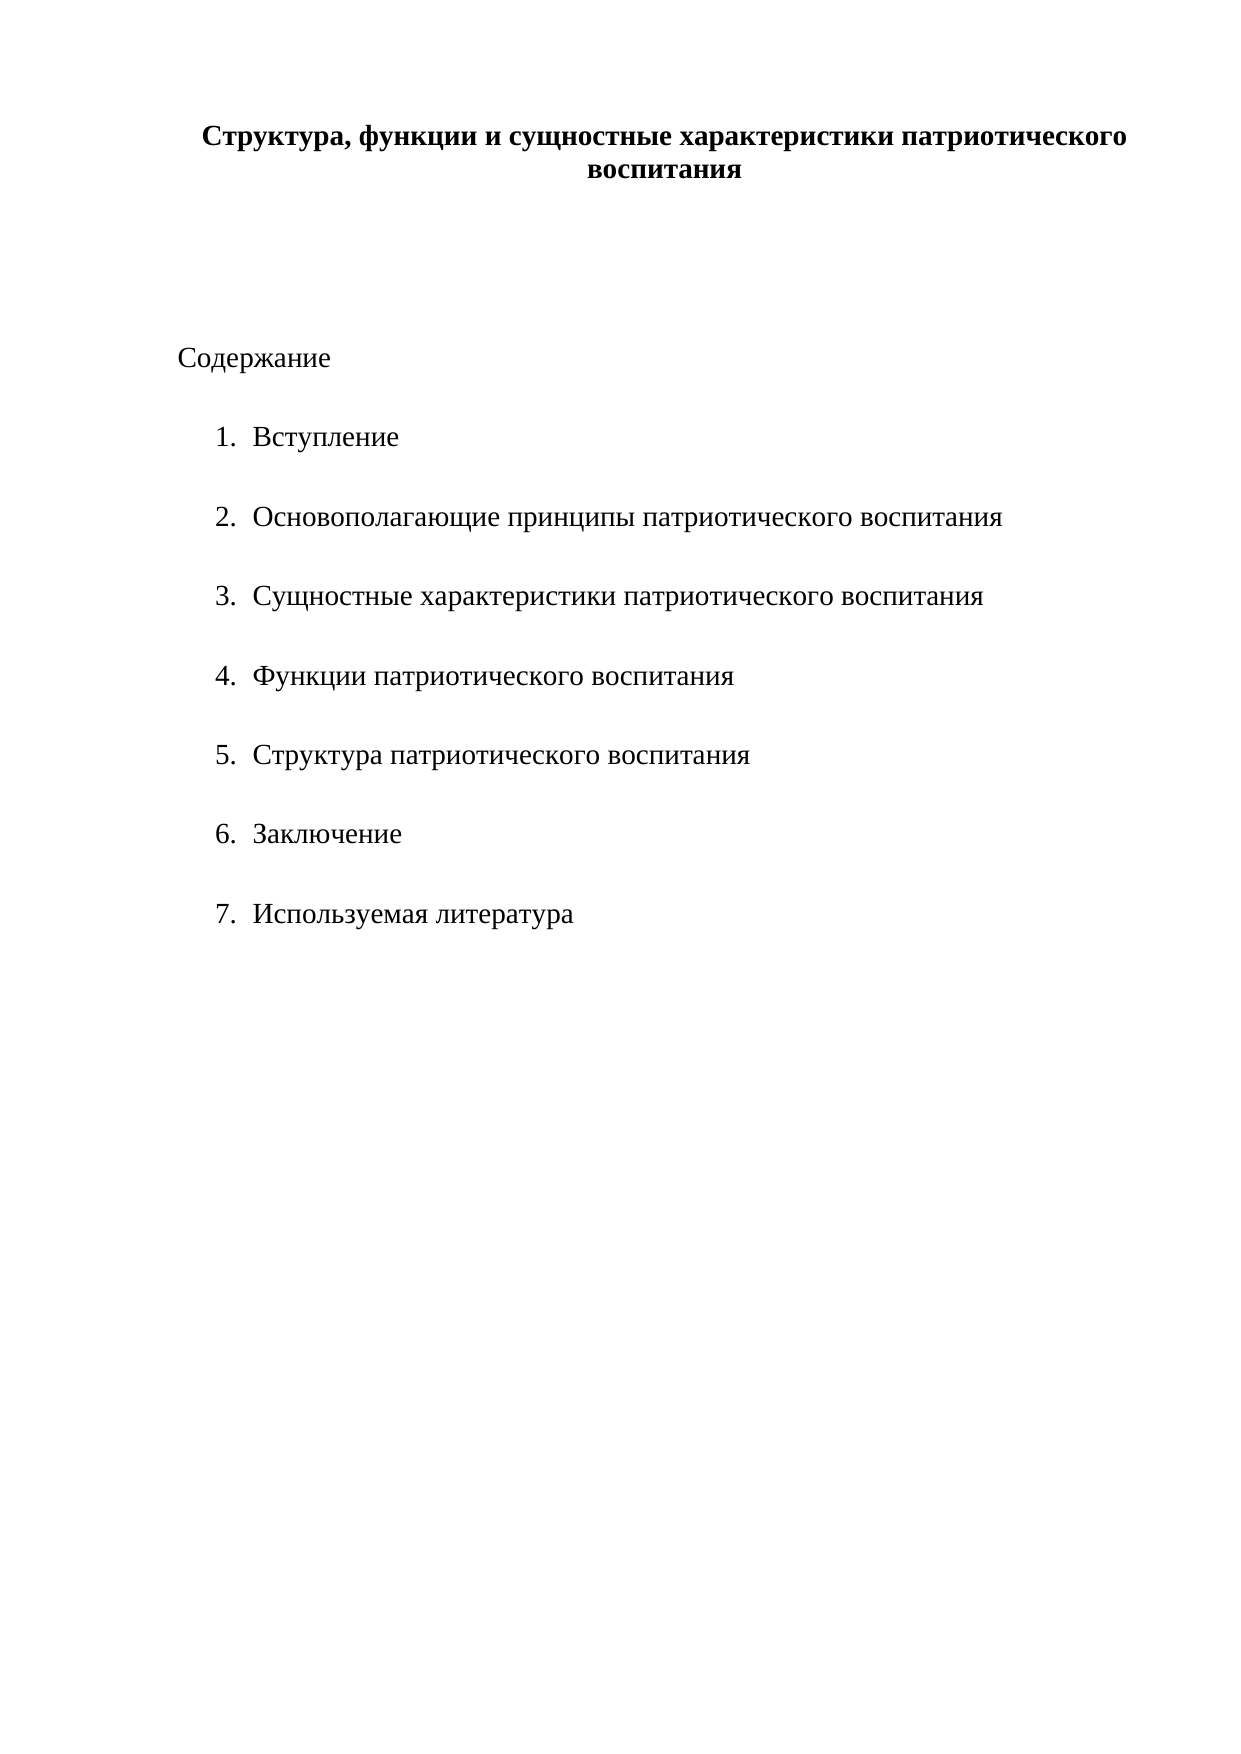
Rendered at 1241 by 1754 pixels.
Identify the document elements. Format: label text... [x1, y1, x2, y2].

list Вступление [215, 419, 1152, 453]
text Структура, функции и сущностные характеристики патриотического воспитания [177, 118, 1152, 185]
list Используемая литература [215, 896, 1152, 930]
list Функции патриотического воспитания [215, 658, 1152, 691]
list Сущностные характеристики патриотического воспитания [215, 578, 1152, 612]
list Структура патриотического воспитания [215, 737, 1152, 771]
text Содержание [177, 340, 1152, 373]
list Заключение [215, 817, 1152, 850]
list Основополагающие принципы патриотического воспитания [215, 499, 1152, 532]
